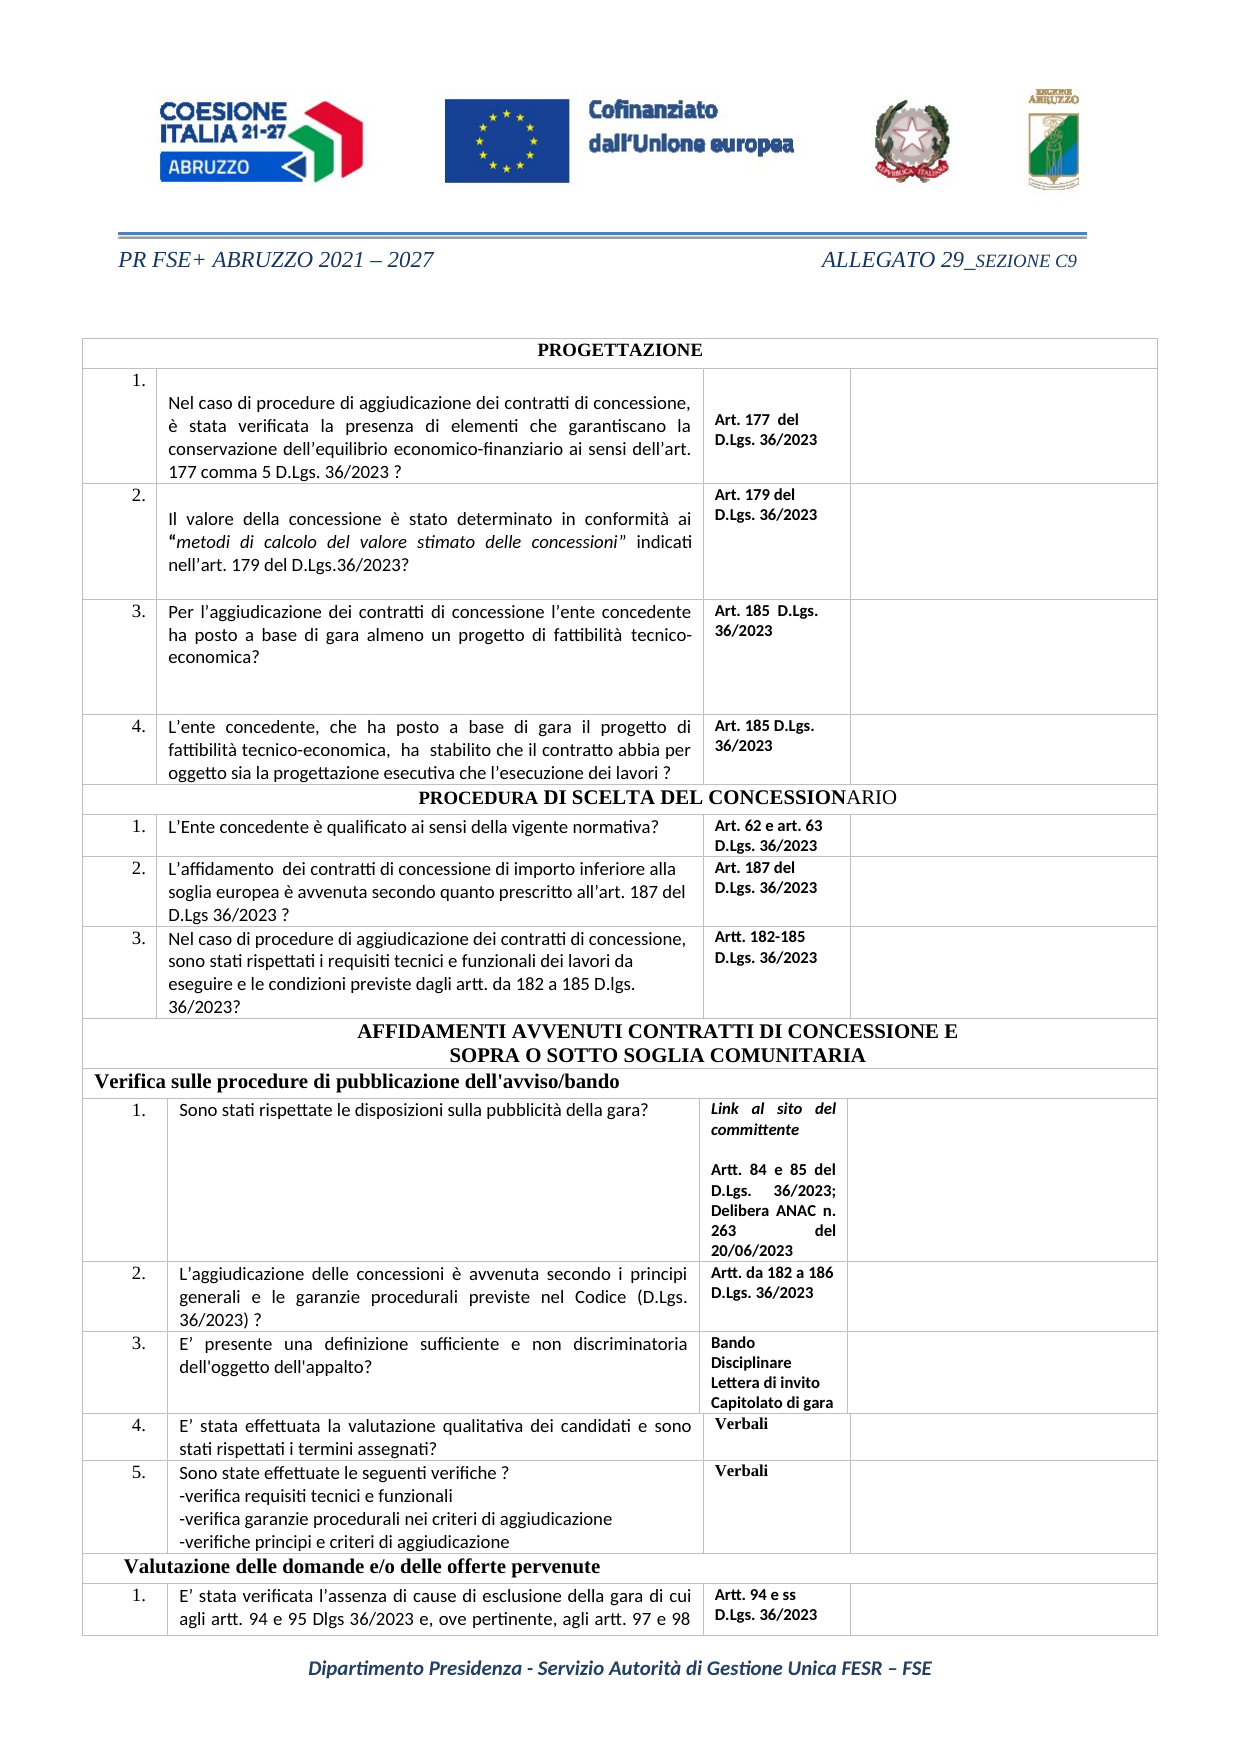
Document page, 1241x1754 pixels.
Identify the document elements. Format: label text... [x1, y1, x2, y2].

table_cell [851, 600, 1157, 714]
table_cell [83, 484, 156, 599]
table_cell [851, 1584, 1157, 1635]
table_cell AFFIDAMENTI AVVENUTI CONTRATTI DI CONCESSIONE E SOPRA O SOTTO SOGLIA COMUNITARIA [83, 1019, 1157, 1067]
table_cell Art. 187 del D.Lgs. 36/2023 [704, 857, 850, 926]
table_cell [851, 815, 1157, 856]
table_cell Art. 185 D.Lgs. 36/2023 [704, 715, 850, 784]
table_cell [83, 1584, 167, 1635]
table_cell E’ presente una definizione sufficiente e non discriminatoria dell'oggetto dell'appalto? [168, 1332, 699, 1413]
table_cell [83, 1461, 167, 1553]
table_cell [851, 927, 1157, 1018]
table_cell PROGETTAZIONE [83, 339, 1157, 367]
table_cell [848, 1262, 1157, 1331]
table_cell Artt. 182-185 D.Lgs. 36/2023 [704, 927, 850, 1018]
table_cell Art. 62 e art. 63 D.Lgs. 36/2023 [704, 815, 850, 856]
table_cell Verbali [704, 1461, 850, 1553]
table_cell [851, 1414, 1157, 1460]
table_cell L’affidamento dei contratti di concessione di importo inferiore alla soglia europea è avvenuta secondo quanto prescritto all’art. 187 del D.Lgs 36/2023 ? [157, 857, 703, 926]
table_cell Per l’aggiudicazione dei contratti di concessione l’ente concedente ha posto a base di gara almeno un progetto di fattibilità tecnico-economica? [157, 600, 703, 714]
table_cell [83, 815, 156, 856]
table_cell [851, 484, 1157, 599]
table_cell [851, 1461, 1157, 1553]
picture [118, 73, 1123, 207]
table_cell [851, 369, 1157, 483]
table_cell Bando Disciplinare Lettera di invito Capitolato di gara [700, 1332, 847, 1413]
table_cell E’ stata effettuata la valutazione qualitativa dei candidati e sono stati rispettati i termini assegnati? [168, 1414, 703, 1460]
table_cell [848, 1099, 1157, 1261]
table_cell Nel caso di procedure di aggiudicazione dei contratti di concessione, è stata verificata la presenza di elementi che garantiscano la conservazione dell’equilibrio economico-finanziario ai sensi dell’art. 177 comma 5 D.Lgs. 36/2023 ? [157, 369, 703, 483]
table_cell [851, 857, 1157, 926]
table_cell [83, 1332, 167, 1413]
table_cell Artt. 94 e ss D.Lgs. 36/2023 [704, 1584, 850, 1635]
table_cell L’ente concedente, che ha posto a base di gara il progetto di fattibilità tecnico-economica, ha stabilito che il contratto abbia per oggetto sia la progettazione esecutiva che l’esecuzione dei lavori ? [157, 715, 703, 784]
table_cell [83, 369, 156, 483]
table_cell [83, 857, 156, 926]
table_cell Art. 177 del D.Lgs. 36/2023 [704, 369, 850, 483]
table_cell L’aggiudicazione delle concessioni è avvenuta secondo i principi generali e le garanzie procedurali previste nel Codice (D.Lgs. 36/2023) ? [168, 1262, 699, 1331]
table_cell Verbali [704, 1414, 850, 1460]
table_cell Il valore della concessione è stato determinato in conformità ai “metodi di calcolo del valore stimato delle concessioni” indicati nell’art. 179 del D.Lgs.36/2023? [157, 484, 703, 599]
table_cell Valutazione delle domande e/o delle offerte pervenute [83, 1554, 1157, 1583]
table_cell [83, 715, 156, 784]
table_cell Sono stati rispettate le disposizioni sulla pubblicità della gara? [168, 1099, 699, 1261]
table_cell [83, 927, 156, 1018]
table_cell Link al sito del committente Artt. 84 e 85 del D.Lgs. 36/2023; Delibera ANAC n. 263 del 20/06/2023 [700, 1099, 847, 1261]
table_cell Nel caso di procedure di aggiudicazione dei contratti di concessione, sono stati rispettati i requisiti tecnici e funzionali dei lavori da eseguire e le condizioni previste dagli artt. da 182 a 185 D.lgs. 36/2023? [157, 927, 703, 1018]
table_cell L’Ente concedente è qualificato ai sensi della vigente normativa? [157, 815, 703, 856]
table_cell Verifica sulle procedure di pubblicazione dell'avviso/bando [83, 1069, 1157, 1097]
table_cell Art. 185 D.Lgs. 36/2023 [704, 600, 850, 714]
table_cell Art. 179 del D.Lgs. 36/2023 [704, 484, 850, 599]
table_cell Sono state effettuate le seguenti verifiche ? -verifica requisiti tecnici e funzionali -verifica garanzie procedurali nei criteri di aggiudicazione -verifiche principi e criteri di aggiudicazione [168, 1461, 703, 1553]
table_cell [83, 1099, 167, 1261]
table_cell [83, 1262, 167, 1331]
table_cell PROCEDURA DI SCELTA DEL CONCESSIONARIO [83, 785, 1157, 814]
table_cell [848, 1332, 1157, 1413]
table_cell Artt. da 182 a 186 D.Lgs. 36/2023 [700, 1262, 847, 1331]
table_cell [83, 1414, 167, 1460]
table_cell [851, 715, 1157, 784]
table_cell [83, 600, 156, 714]
